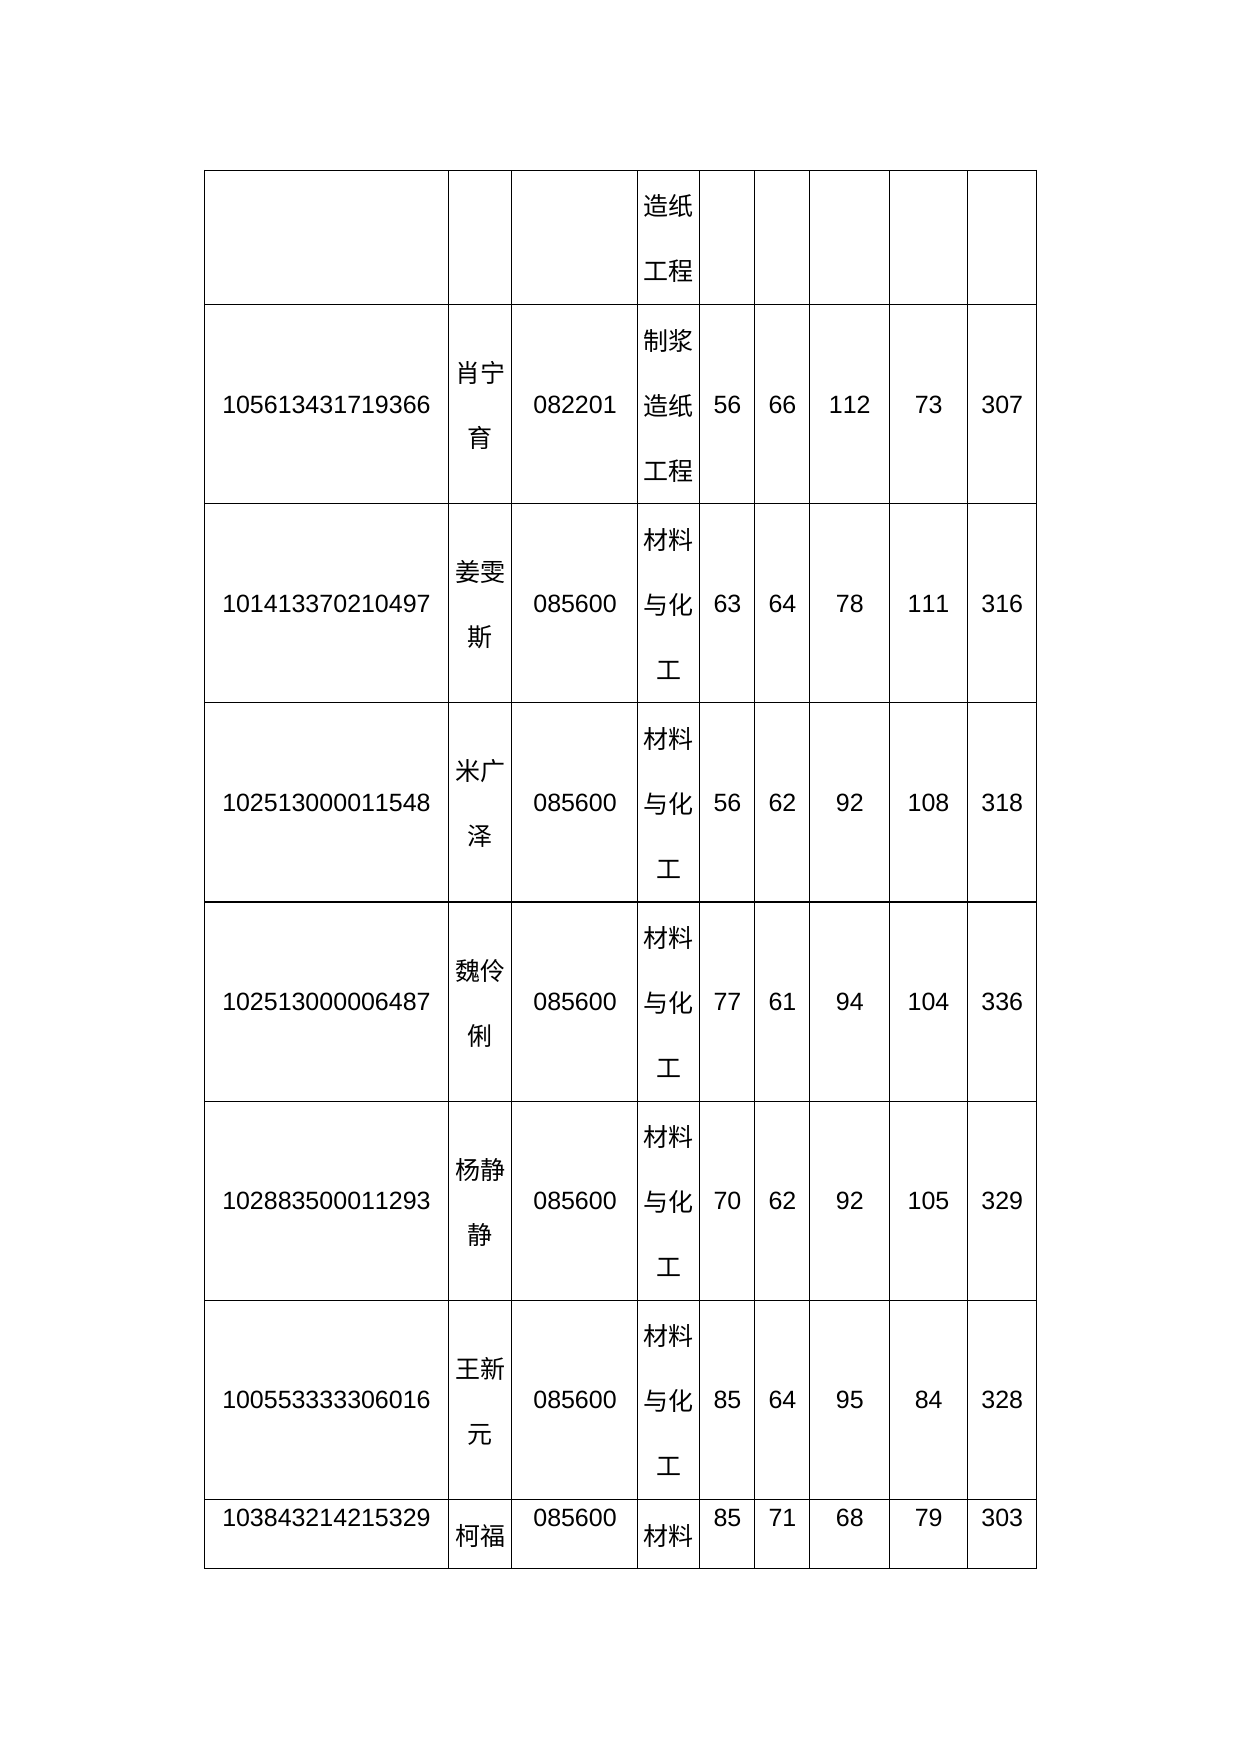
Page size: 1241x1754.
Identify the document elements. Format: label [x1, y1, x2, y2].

table_cell [188, 162, 1053, 1577]
